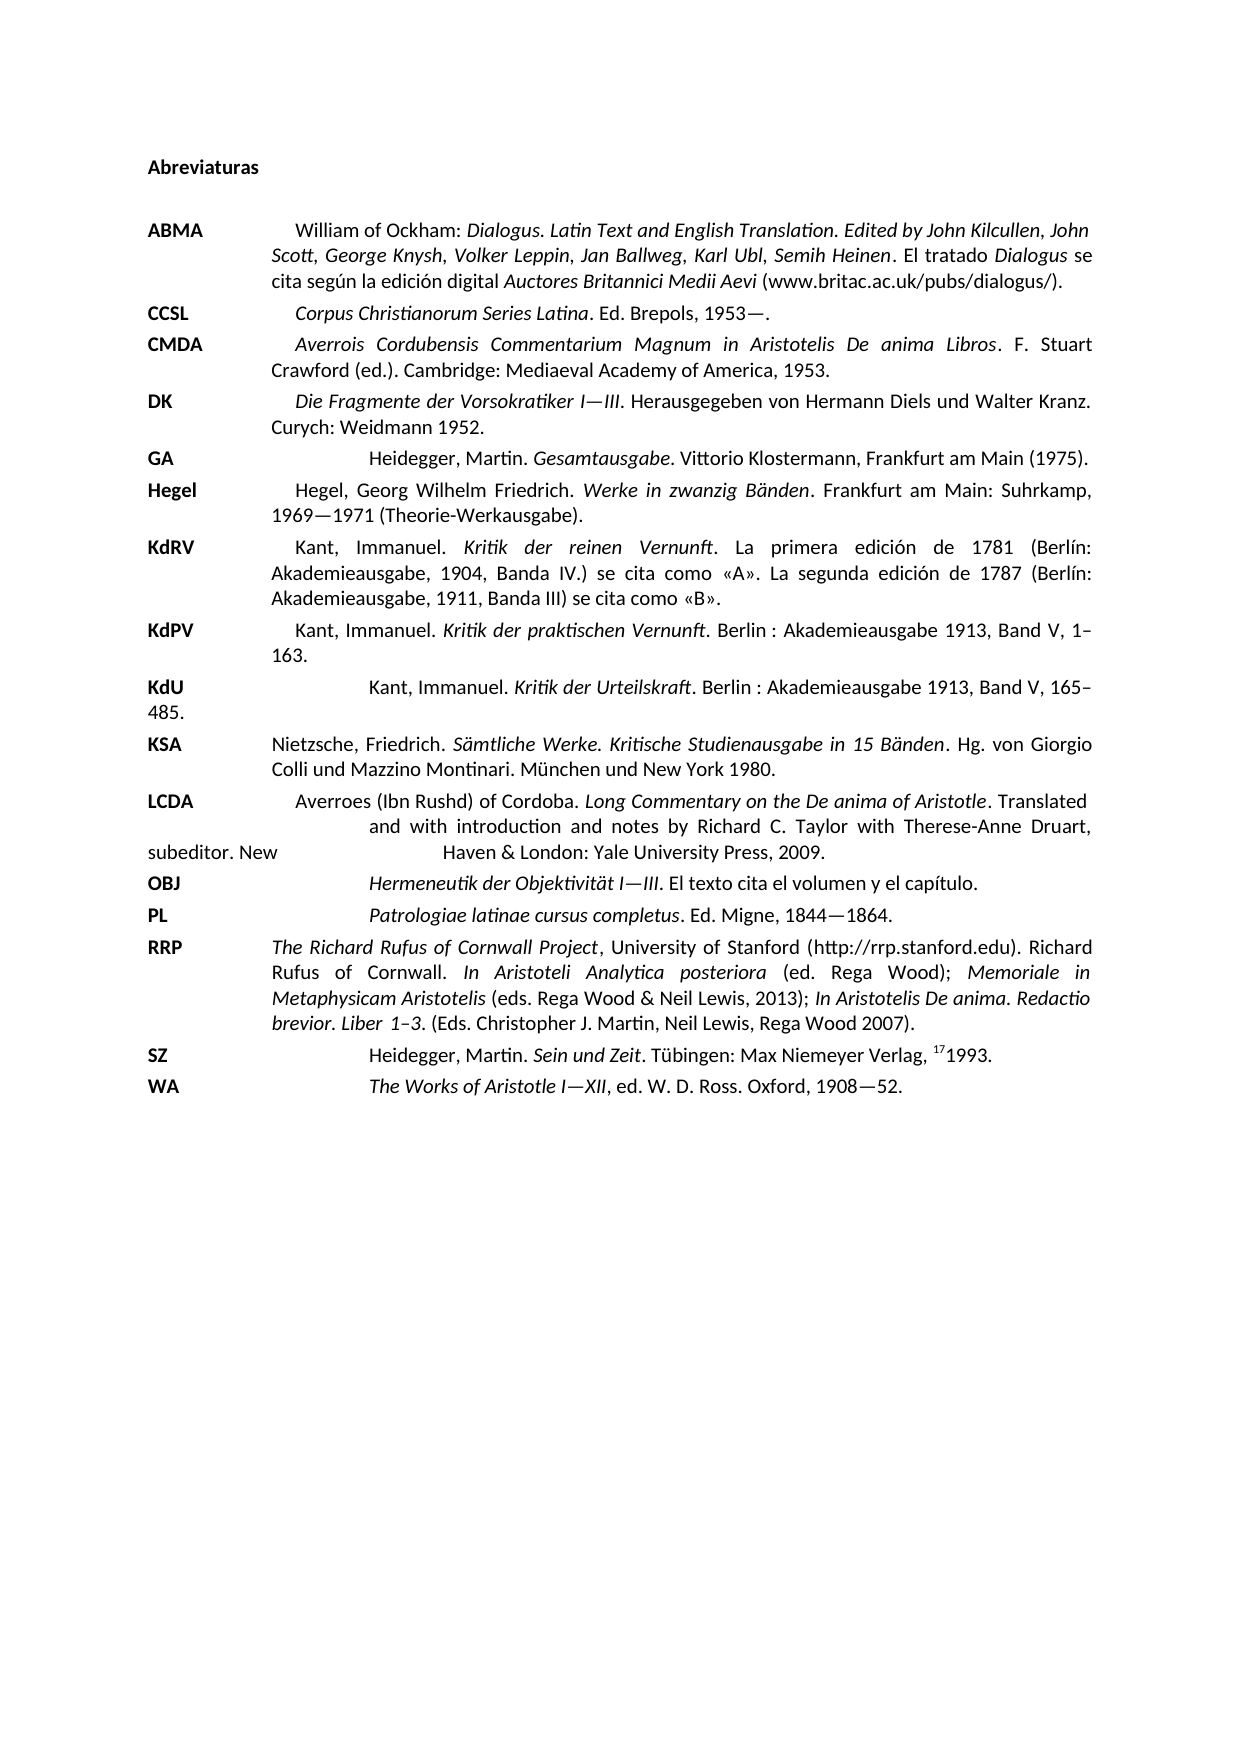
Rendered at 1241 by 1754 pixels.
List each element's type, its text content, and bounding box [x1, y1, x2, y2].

text KSA Nietzsche, Friedrich. Sämtliche Werke. Kritische Studienausgabe in 15 Bänden. Hg. von Giorgio Colli und Mazzino Montinari. München und New York 1980. [148, 731, 1093, 782]
text Abreviaturas [148, 154, 1093, 179]
text ABMA William of Ockham: Dialogus. Latin Text and English Translation. Edited by John Kilcullen, John Scott, George Knysh, Volker Leppin, Jan Ballweg, Karl Ubl, Semih Heinen. El tratado Dialogus se cita según la edición digital Auctores Britannici Medii Aevi (www.britac.ac.uk/pubs/dialogus/). [148, 217, 1093, 293]
text KdU Kant, Immanuel. Kritik der Urteilskraft. Berlin : Akademieausgabe 1913, Band V, 165–485. [148, 674, 1093, 725]
text DK Die Fragmente der Vorsokratiker I—III. Herausgegeben von Hermann Diels und Walter Kranz. Curych: Weidmann 1952. [148, 388, 1093, 439]
text OBJ Hermeneutik der Objektivität I—III. El texto cita el volumen y el capítulo. [148, 871, 1093, 896]
text LCDA Averroes (Ibn Rushd) of Cordoba. Long Commentary on the De anima of Aristotle. Translated and with introduction and notes by Richard C. Taylor with Therese-Anne Druart, subeditor. New Haven & London: Yale University Press, 2009. [148, 788, 1093, 864]
text KdRV Kant, Immanuel. Kritik der reinen Vernunft. La primera edición de 1781 (Berlín: Akademieausgabe, 1904, Banda IV.) se cita como «A». La segunda edición de 1787 (Berlín: Akademieausgabe, 1911, Banda III) se cita como «B». [148, 534, 1093, 611]
text SZ Heidegger, Martin. Sein und Zeit. Tübingen: Max Niemeyer Verlag, 171993. [148, 1042, 1093, 1067]
text CCSL Corpus Christianorum Series Latina. Ed. Brepols, 1953—. [148, 300, 1093, 325]
text PL Patrologiae latinae cursus completus. Ed. Migne, 1844—1864. [148, 902, 1093, 928]
text CMDA Averrois Cordubensis Commentarium Magnum in Aristotelis De anima Libros. F. Stuart Crawford (ed.). Cambridge: Mediaeval Academy of America, 1953. [148, 331, 1093, 382]
text KdPV Kant, Immanuel. Kritik der praktischen Vernunft. Berlin : Akademieausgabe 1913, Band V, 1–163. [148, 617, 1093, 668]
text RRP The Richard Rufus of Cornwall Project, University of Stanford (http://rrp.stanford.edu). Richard Rufus of Cornwall. In Aristoteli Analytica posteriora (ed. Rega Wood); Memoriale in Metaphysicam Aristotelis (eds. Rega Wood & Neil Lewis, 2013); In Aristotelis De anima. Redactio brevior. Liber 1–3. (Eds. Christopher J. Martin, Neil Lewis, Rega Wood 2007). [148, 934, 1093, 1036]
text GA Heidegger, Martin. Gesamtausgabe. Vittorio Klostermann, Frankfurt am Main (1975). [148, 446, 1093, 471]
text Hegel Hegel, Georg Wilhelm Friedrich. Werke in zwanzig Bänden. Frankfurt am Main: Suhrkamp, 1969—1971 (Theorie-Werkausgabe). [148, 477, 1093, 528]
text WA The Works of Aristotle I—XII, ed. W. D. Ross. Oxford, 1908—52. [148, 1073, 1093, 1099]
